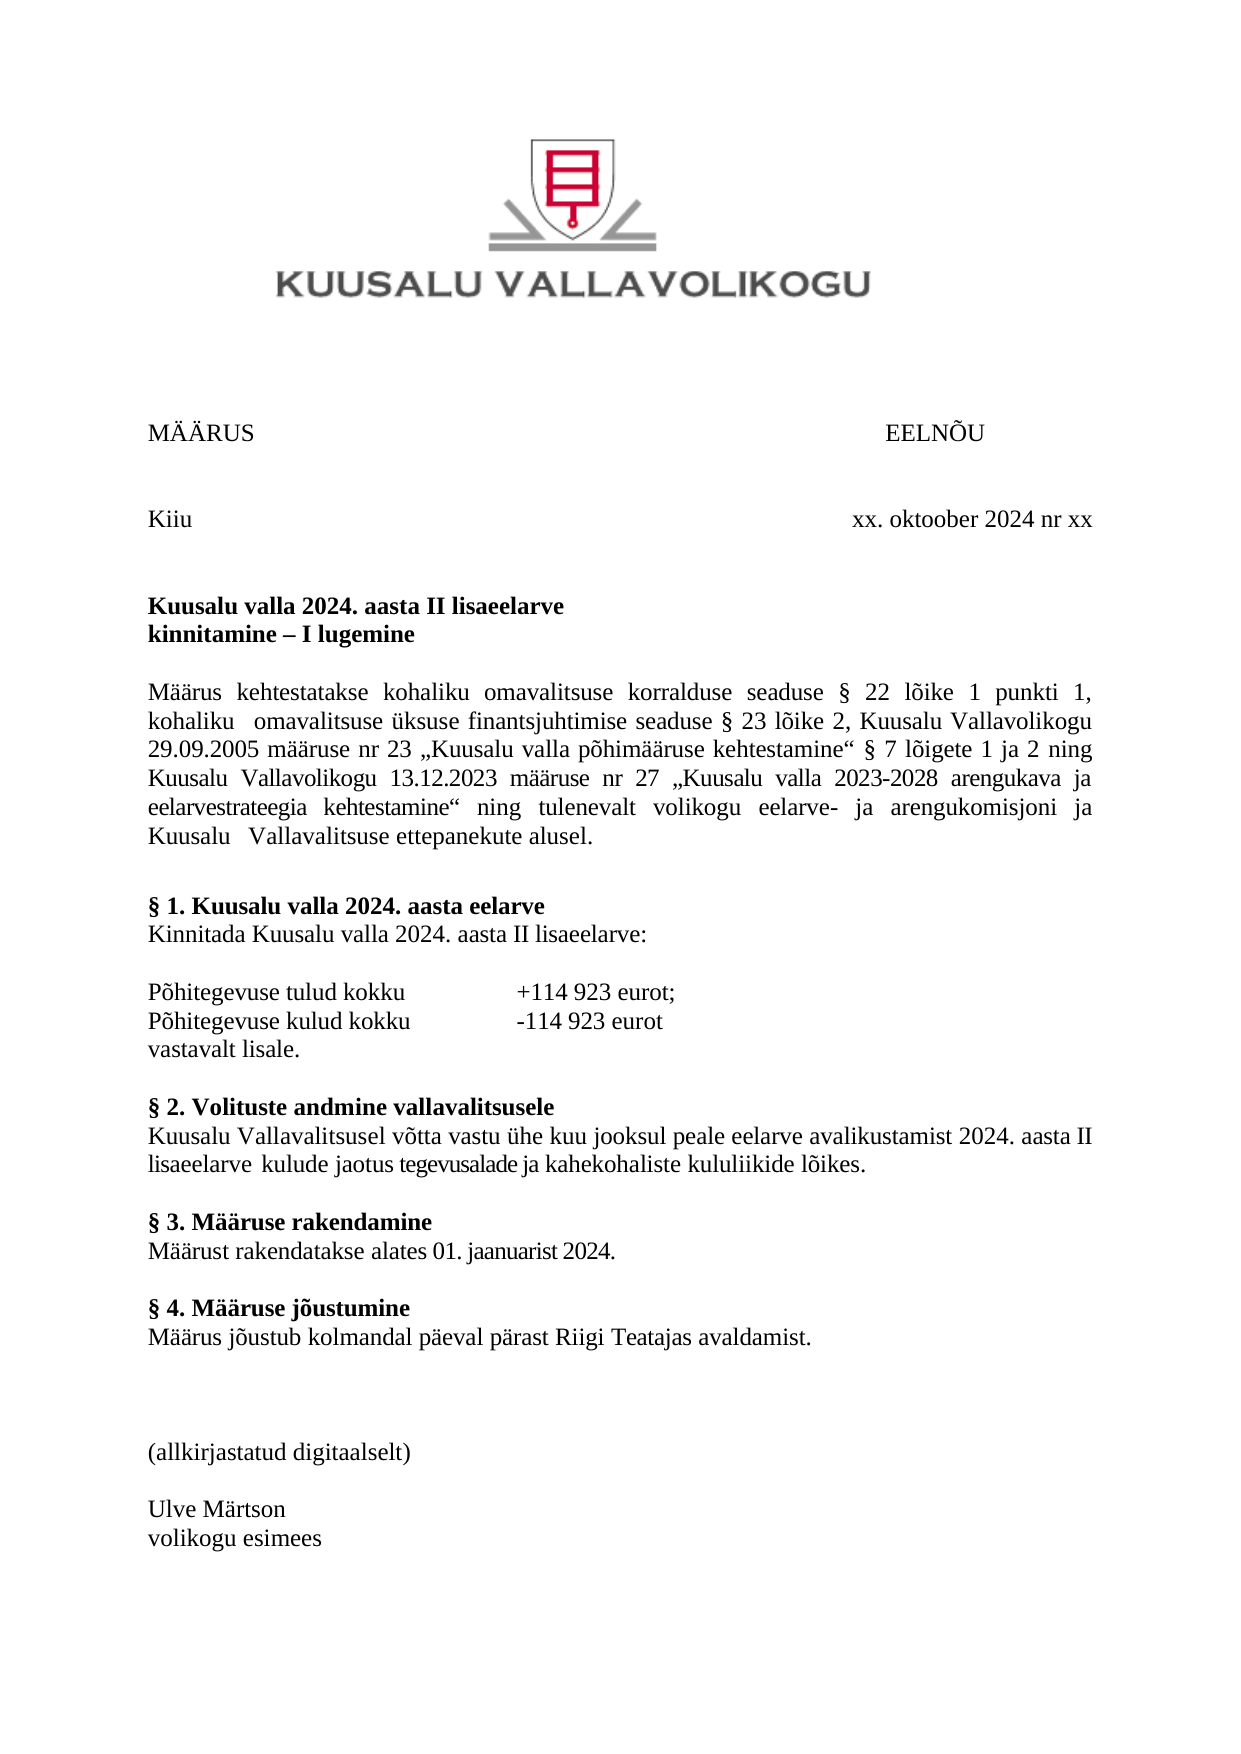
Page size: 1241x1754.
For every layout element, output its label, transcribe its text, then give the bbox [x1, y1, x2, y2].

table_header Kiiu [148, 505, 619, 533]
text Põhitegevuse tulud kokku +114 923 eurot; [148, 977, 1093, 1006]
text Määrust rakendatakse alates 01. jaanuarist 2024. [148, 1236, 1093, 1264]
text kinnitamine – I lugemine [148, 619, 1093, 648]
text Määrus jõustub kolmandal päeval pärast Riigi Teatajas avaldamist. [148, 1322, 1093, 1351]
picture [242, 118, 924, 332]
subtitle § 1. Kuusalu valla 2024. aasta eelarve [148, 891, 1093, 919]
text Määrus kehtestatakse kohaliku omavalitsuse korralduse seaduse § 22 lõike 1 punkti 1, kohaliku omavalitsuse üksuse finantsjuhtimise seaduse § 23 lõike 2, Kuusalu Vallavolikogu 29.09.2005 määruse nr 23 „Kuusalu valla põhimääruse kehtestamine“ § 7 lõigete 1 ja 2 ning Kuusalu Vallavolikogu 13.12.2023 määruse nr 27 „Kuusalu valla 2023-2028 arengukava ja eelarvestrateegia kehtestamine“ ning tulenevalt volikogu eelarve- ja arengukomisjoni ja Kuusalu Vallavalitsuse ettepanekute alusel. [148, 677, 1093, 849]
text Põhitegevuse kulud kokku -114 923 eurot [148, 1006, 1093, 1034]
table_header (allkirjastatud digitaalselt) [148, 1437, 634, 1466]
table_header xx. oktoober 2024 nr xx [619, 505, 1093, 533]
text Kinnitada Kuusalu valla 2024. aasta II lisaeelarve: [148, 919, 1093, 948]
text Kuusalu valla 2024. aasta II lisaeelarve [148, 591, 1093, 619]
subtitle § 3. Määruse rakendamine [148, 1207, 1093, 1236]
subtitle § 2. Volituste andmine vallavalitsusele [148, 1092, 1093, 1121]
table_cell Ulve Märtson [148, 1466, 634, 1523]
text MÄÄRUS EELNÕU [148, 418, 1093, 447]
table_cell volikogu esimees [148, 1523, 634, 1552]
subtitle § 4. Määruse jõustumine [148, 1293, 1093, 1322]
text vastavalt lisale. [148, 1034, 1093, 1063]
text Kuusalu Vallavalitsusel võtta vastu ühe kuu jooksul peale eelarve avalikustamist 2024. aasta II lisaeelarve kulude jaotus tegevusalade ja kahekohaliste kululiikide lõikes. [148, 1121, 1093, 1178]
